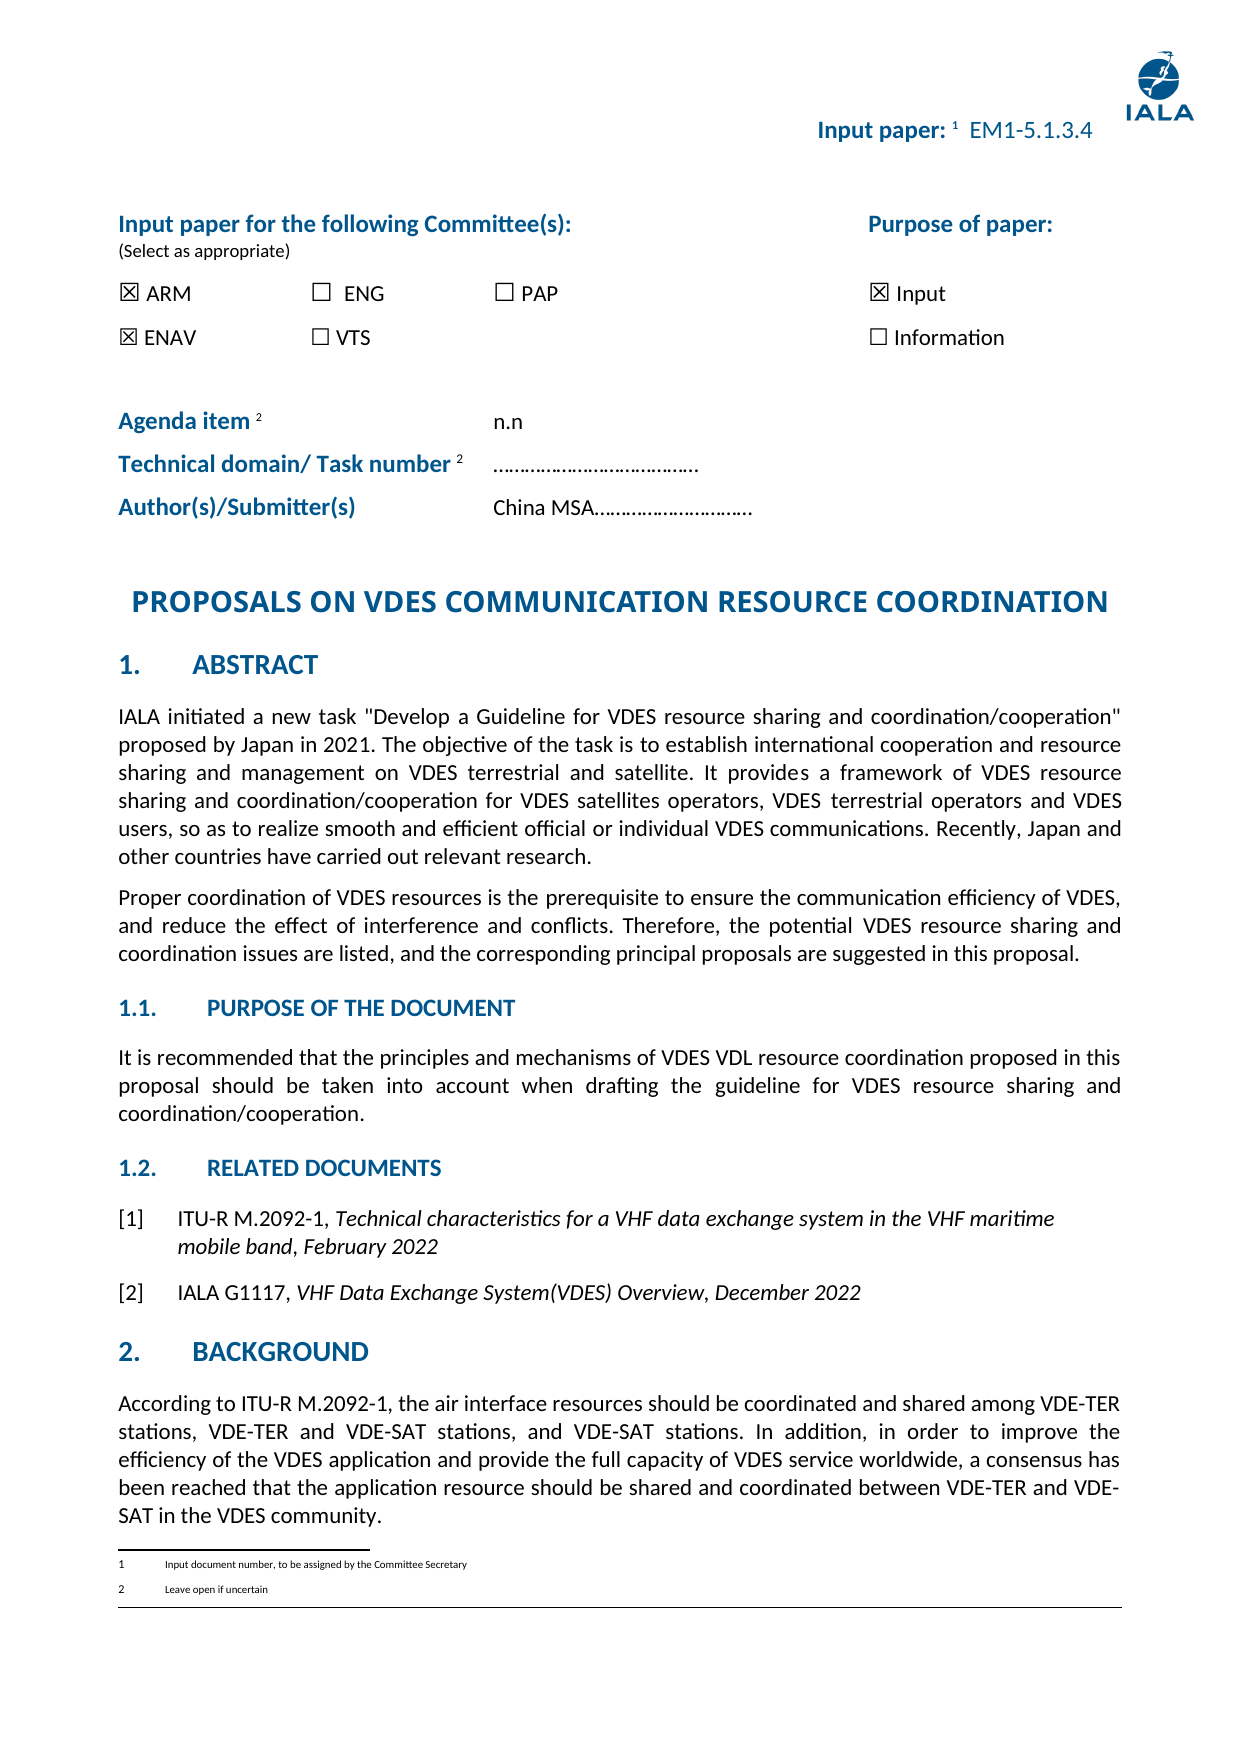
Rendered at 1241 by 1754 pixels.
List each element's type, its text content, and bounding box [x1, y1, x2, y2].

text It is recommended that the principles and mechanisms of VDES VDL resource coordination proposed in this proposal should be taken into account when drafting the guideline for VDES resource sharing and coordination/cooperation. [118, 1043, 1122, 1127]
text ENAV VTS Information [118, 321, 1122, 352]
text According to ITU-R M.2092-1, the air interface resources should be coordinated and shared among VDE-TER stations, VDE-TER and VDE-SAT stations, and VDE-SAT stations. In addition, in order to improve the efficiency of the VDES application and provide the full capacity of VDES service worldwide, a consensus has been reached that the application resource should be shared and coordinated between VDE-TER and VDE-SAT in the VDES community. [118, 1389, 1122, 1529]
text (Select as appropriate) [118, 239, 1122, 262]
list IALA G1117, VHF Data Exchange System(VDES) Overview, December 2022 [118, 1272, 1122, 1308]
subtitle Abstract [118, 646, 1122, 682]
text Technical domain/ Task number 2 ………………………………… [118, 448, 1122, 479]
text Input paper: EM1-5.1.3.4 [118, 118, 1122, 143]
text Proper coordination of VDES resources is the prerequisite to ensure the communication efficiency of VDES, and reduce the effect of interference and conflicts. Therefore, the potential VDES resource sharing and coordination issues are listed, and the corresponding principal proposals are suggested in this proposal. [118, 883, 1122, 967]
title Proposals on VDES communication resource coordination [118, 581, 1122, 621]
subtitle Purpose of the document [118, 992, 1122, 1023]
text Agenda item n.n [118, 405, 1122, 436]
subtitle Background [118, 1333, 1122, 1368]
picture [1111, 43, 1206, 136]
text IALA initiated a new task "Develop a Guideline for VDES resource sharing and coordination/cooperation" proposed by Japan in 2021. The objective of the task is to establish international cooperation and resource sharing and management on VDES terrestrial and satellite. It provides a framework of VDES resource sharing and coordination/cooperation for VDES satellites operators, VDES terrestrial operators and VDES users, so as to realize smooth and efficient official or individual VDES communications. Recently, Japan and other countries have carried out relevant research. [118, 702, 1122, 871]
list ITU-R M.2092-1, Technical characteristics for a VHF data exchange system in the VHF maritime mobile band, February 2022 [118, 1204, 1122, 1260]
text Input paper for the following Committee(s): Purpose of paper: [118, 209, 1122, 239]
subtitle Related documents [118, 1152, 1122, 1183]
text Author(s)/Submitter(s) China MSA………………………… [118, 491, 1122, 522]
text ARM ENG PAP Input [118, 274, 1122, 309]
